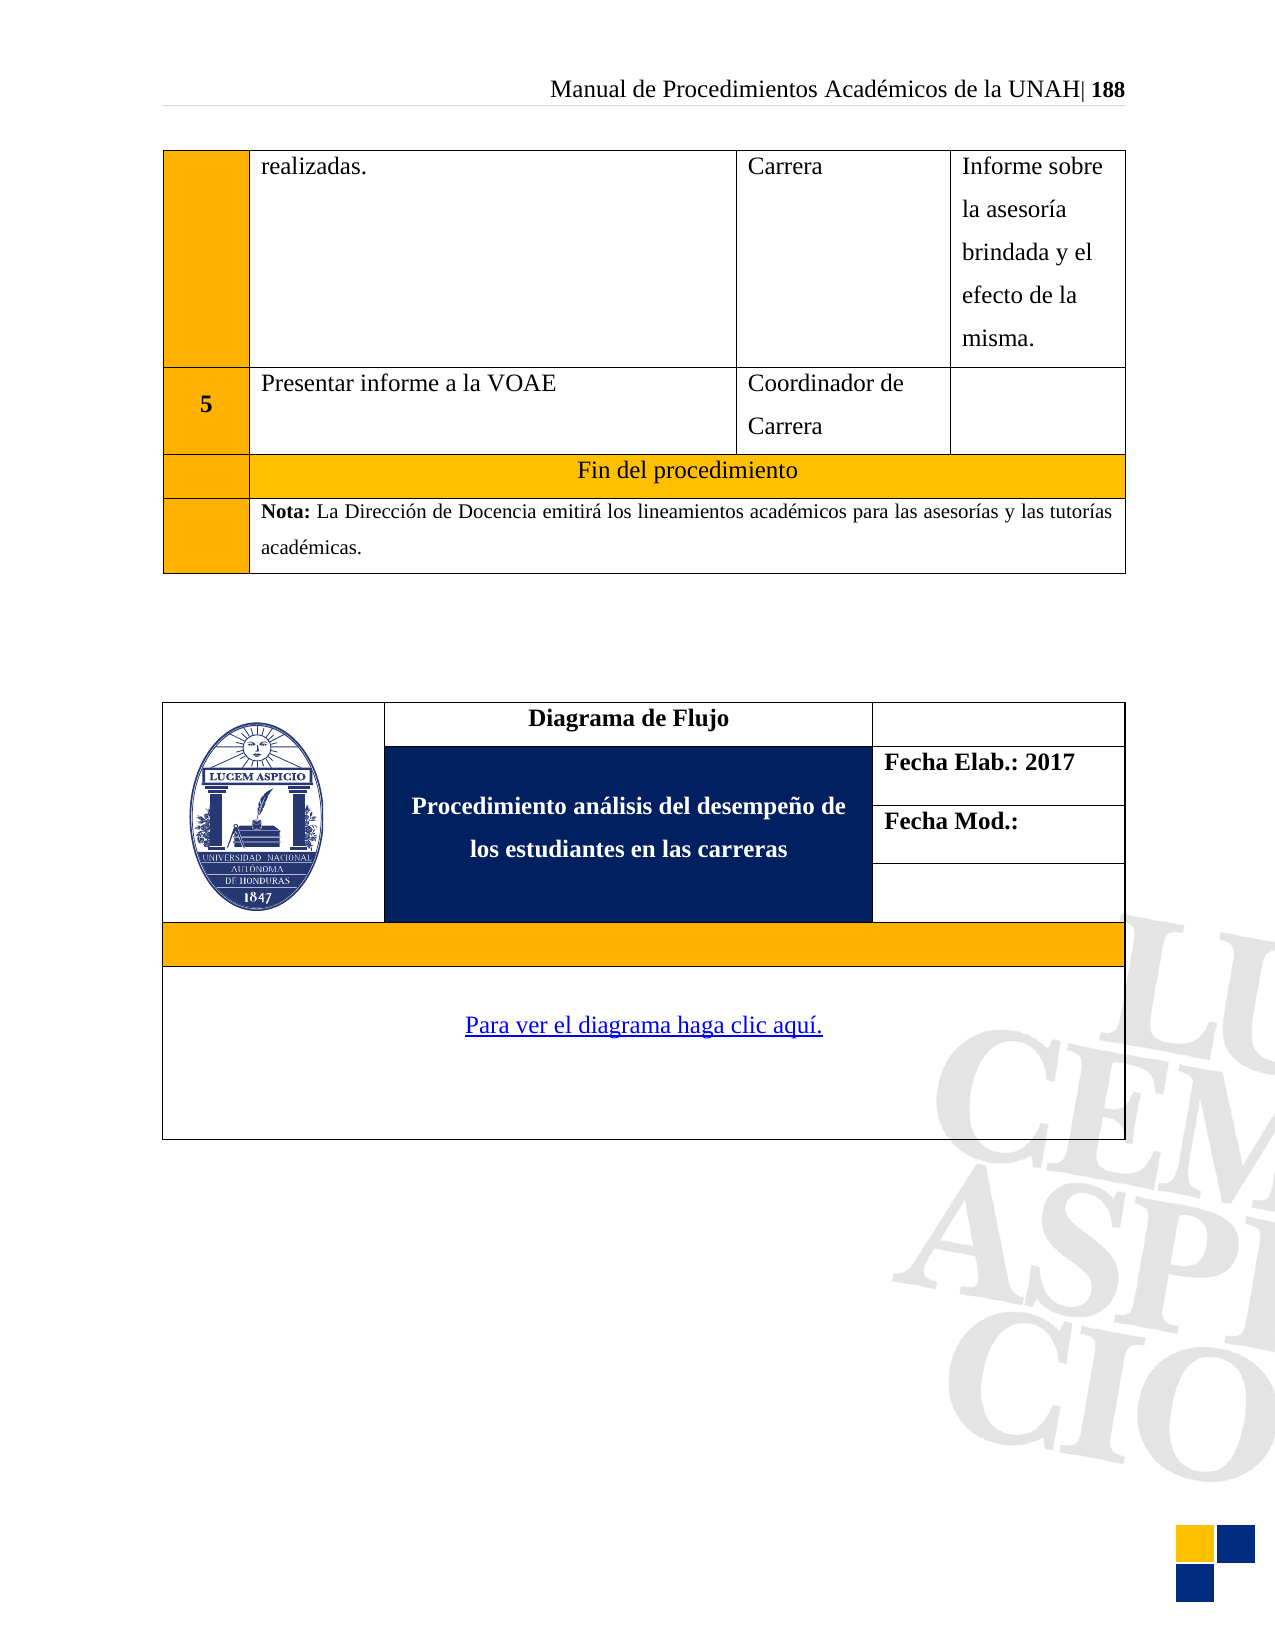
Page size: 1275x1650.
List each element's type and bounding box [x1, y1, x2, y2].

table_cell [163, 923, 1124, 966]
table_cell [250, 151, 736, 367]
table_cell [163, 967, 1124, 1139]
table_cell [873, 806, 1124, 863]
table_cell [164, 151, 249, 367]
picture [365, 840, 1275, 1492]
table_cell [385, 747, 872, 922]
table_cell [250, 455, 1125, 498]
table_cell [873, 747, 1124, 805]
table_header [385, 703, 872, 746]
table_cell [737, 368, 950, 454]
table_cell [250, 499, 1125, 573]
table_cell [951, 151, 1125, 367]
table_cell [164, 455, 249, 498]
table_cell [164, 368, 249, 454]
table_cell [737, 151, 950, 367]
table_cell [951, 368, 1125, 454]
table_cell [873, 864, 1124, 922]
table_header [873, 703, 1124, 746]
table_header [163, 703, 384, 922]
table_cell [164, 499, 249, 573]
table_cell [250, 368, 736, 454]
